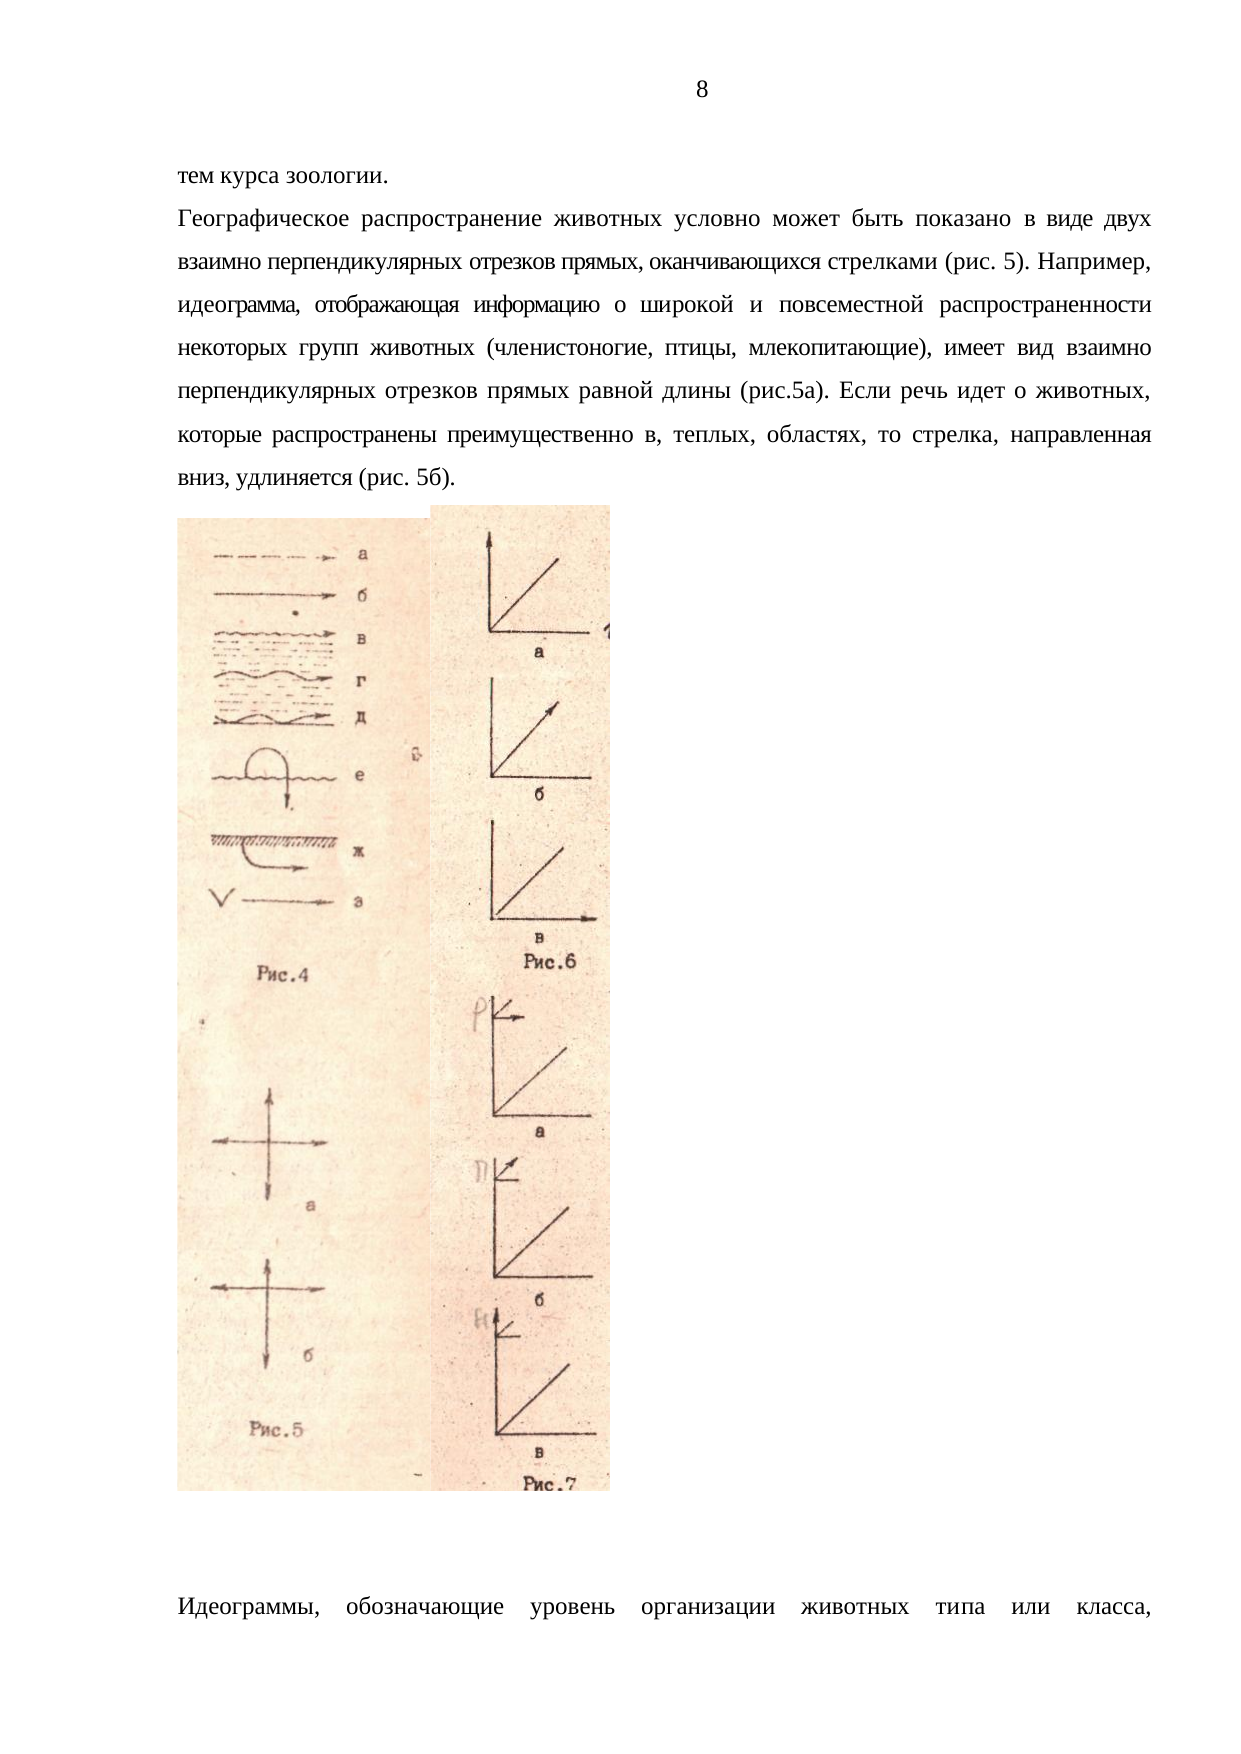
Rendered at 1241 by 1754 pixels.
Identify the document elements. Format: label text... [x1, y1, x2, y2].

text Географическое распространение животных условно может быть показано в виде двух взаимно перпендикулярных отрезков прямых, оканчивающихся стрелками (рис. 5). Например, идеограмма, отображающая информацию о широкой и повсеместной распространенности некоторых групп животных (членистоногие, птицы, млекопитающие), имеет вид взаимно перпендикулярных отрезков прямых равной длины (рис.5а). Если речь идет о животных, которые распространены преимущественно в, теплых, областях, то стрелка, направленная вниз, удлиняется (рис. 5б). [177, 203, 1152, 491]
picture [177, 505, 610, 1491]
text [177, 160, 1152, 189]
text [177, 1591, 1152, 1620]
